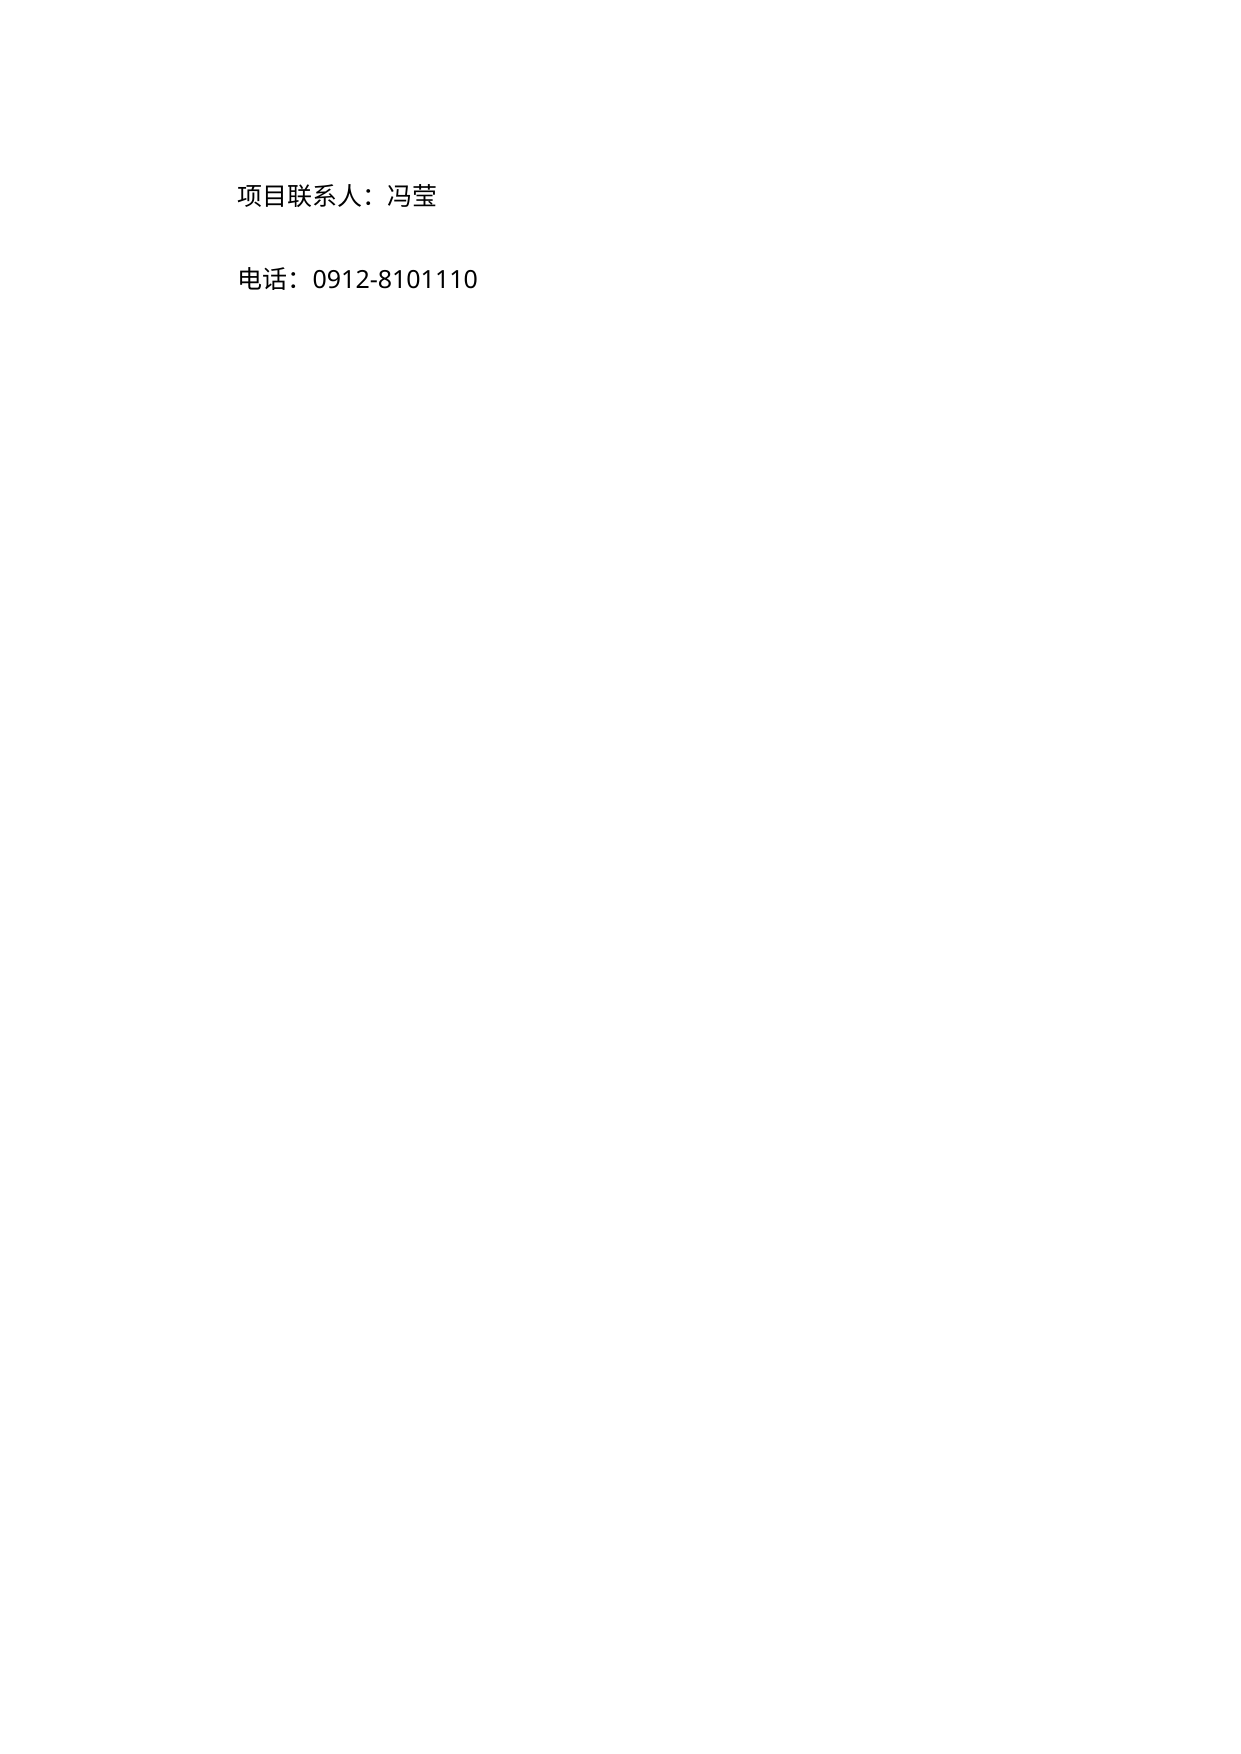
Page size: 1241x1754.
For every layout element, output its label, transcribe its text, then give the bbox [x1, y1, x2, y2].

text 电话：0912-8101110 [187, 245, 1053, 310]
text 项目联系人：冯莹 [187, 162, 1053, 227]
